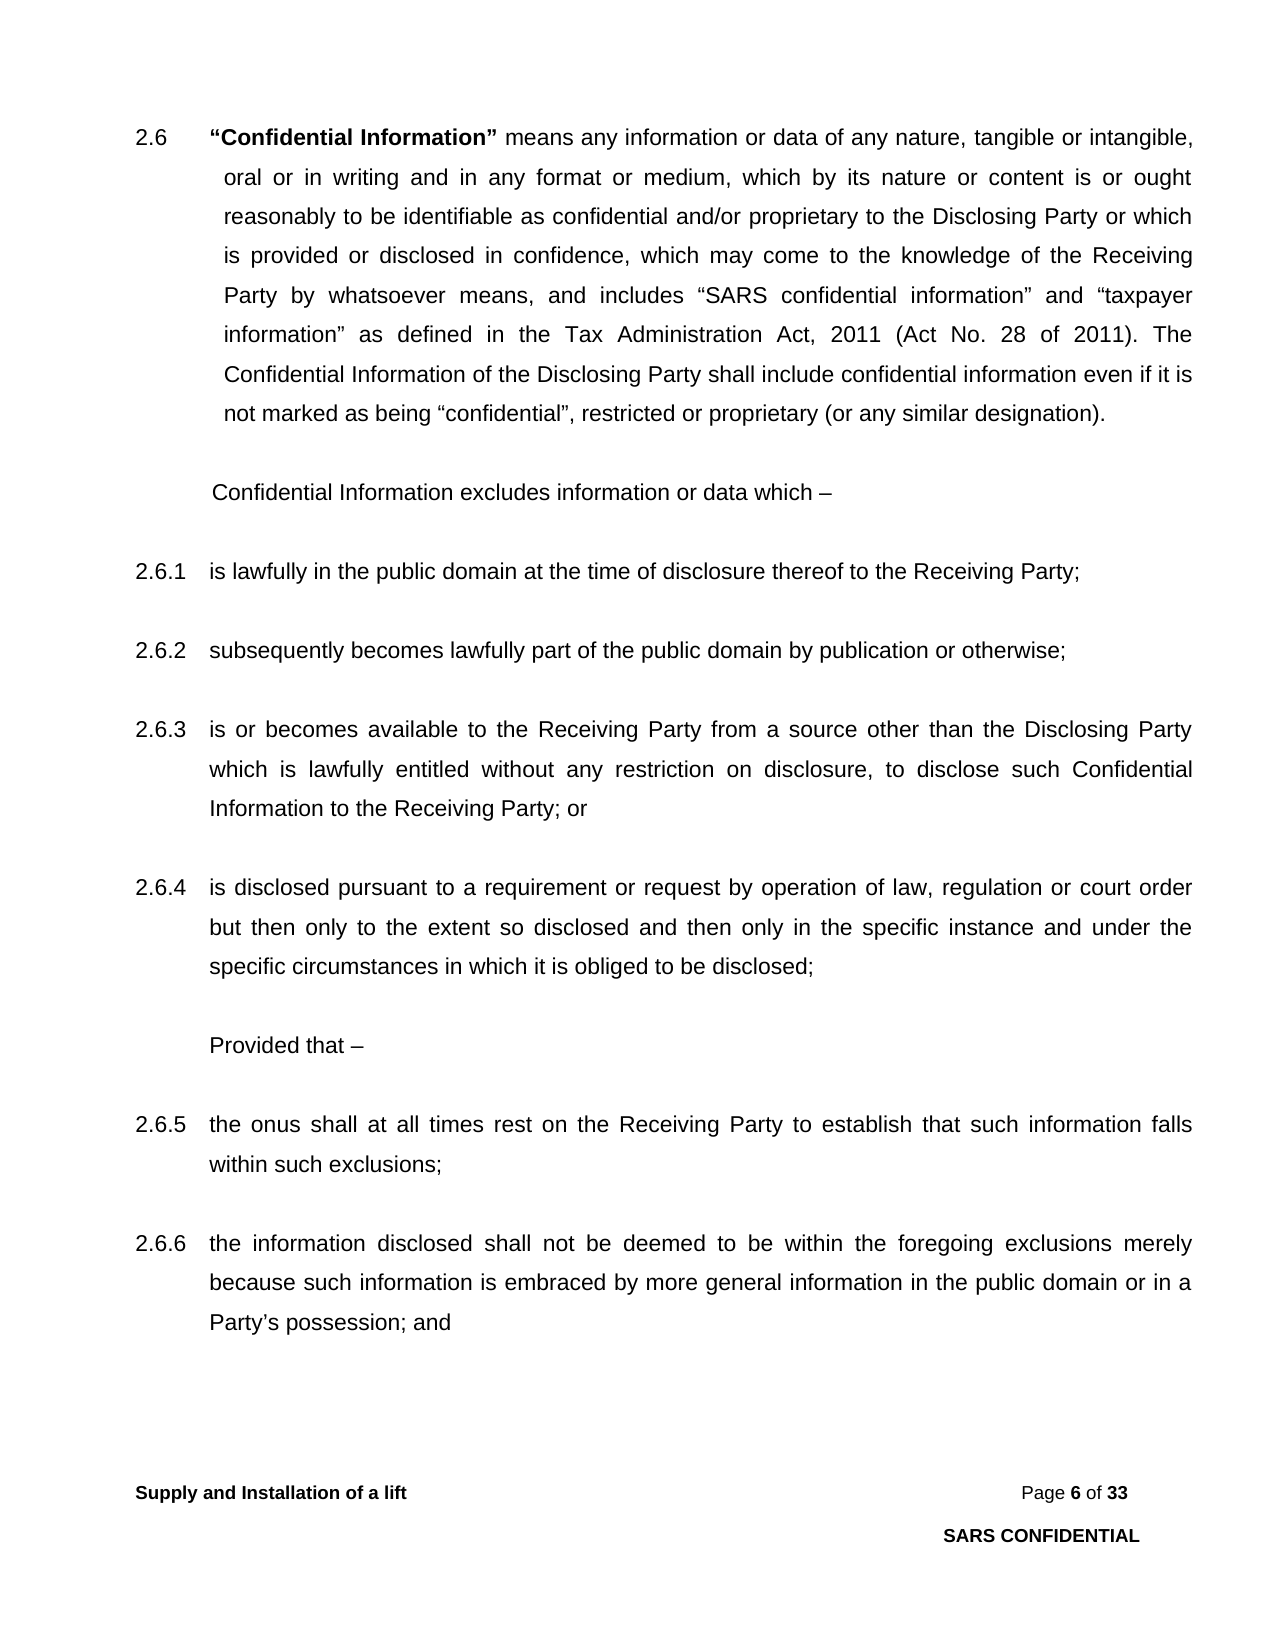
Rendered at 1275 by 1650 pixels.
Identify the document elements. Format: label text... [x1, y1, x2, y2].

list is or becomes available to the Receiving Party from a source other than the Disclosing Party which is lawfully entitled without any restriction on disclosure, to disclose such Confidential Information to the Receiving Party; or [135, 716, 1193, 822]
list the information disclosed shall not be deemed to be within the foregoing exclusions merely because such information is embraced by more general information in the public domain or in a Party’s possession; and [135, 1229, 1193, 1335]
list the onus shall at all times rest on the Receiving Party to establish that such information falls within such exclusions; [135, 1111, 1193, 1177]
text Provided that – [120, 1032, 1193, 1058]
list is disclosed pursuant to a requirement or request by operation of law, regulation or court order but then only to the extent so disclosed and then only in the specific instance and under the specific circumstances in which it is obliged to be disclosed; [135, 874, 1193, 979]
list subsequently becomes lawfully part of the public domain by publication or otherwise; [135, 637, 1193, 664]
text Confidential Information excludes information or data which – [135, 479, 1193, 506]
list “Confidential Information” means any information or data of any nature, tangible or intangible, oral or in writing and in any format or medium, which by its nature or content is or ought reasonably to be identifiable as confidential and/or proprietary to the Disclosing Party or which is provided or disclosed in confidence, which may come to the knowledge of the Receiving Party by whatsoever means, and includes “SARS confidential information” and “taxpayer information” as defined in the Tax Administration Act, 2011 (Act No. 28 of 2011). The Confidential Information of the Disclosing Party shall include confidential information even if it is not marked as being “confidential”, restricted or proprietary (or any similar designation). [135, 124, 1193, 427]
list is lawfully in the public domain at the time of disclosure thereof to the Receiving Party; [135, 558, 1193, 585]
